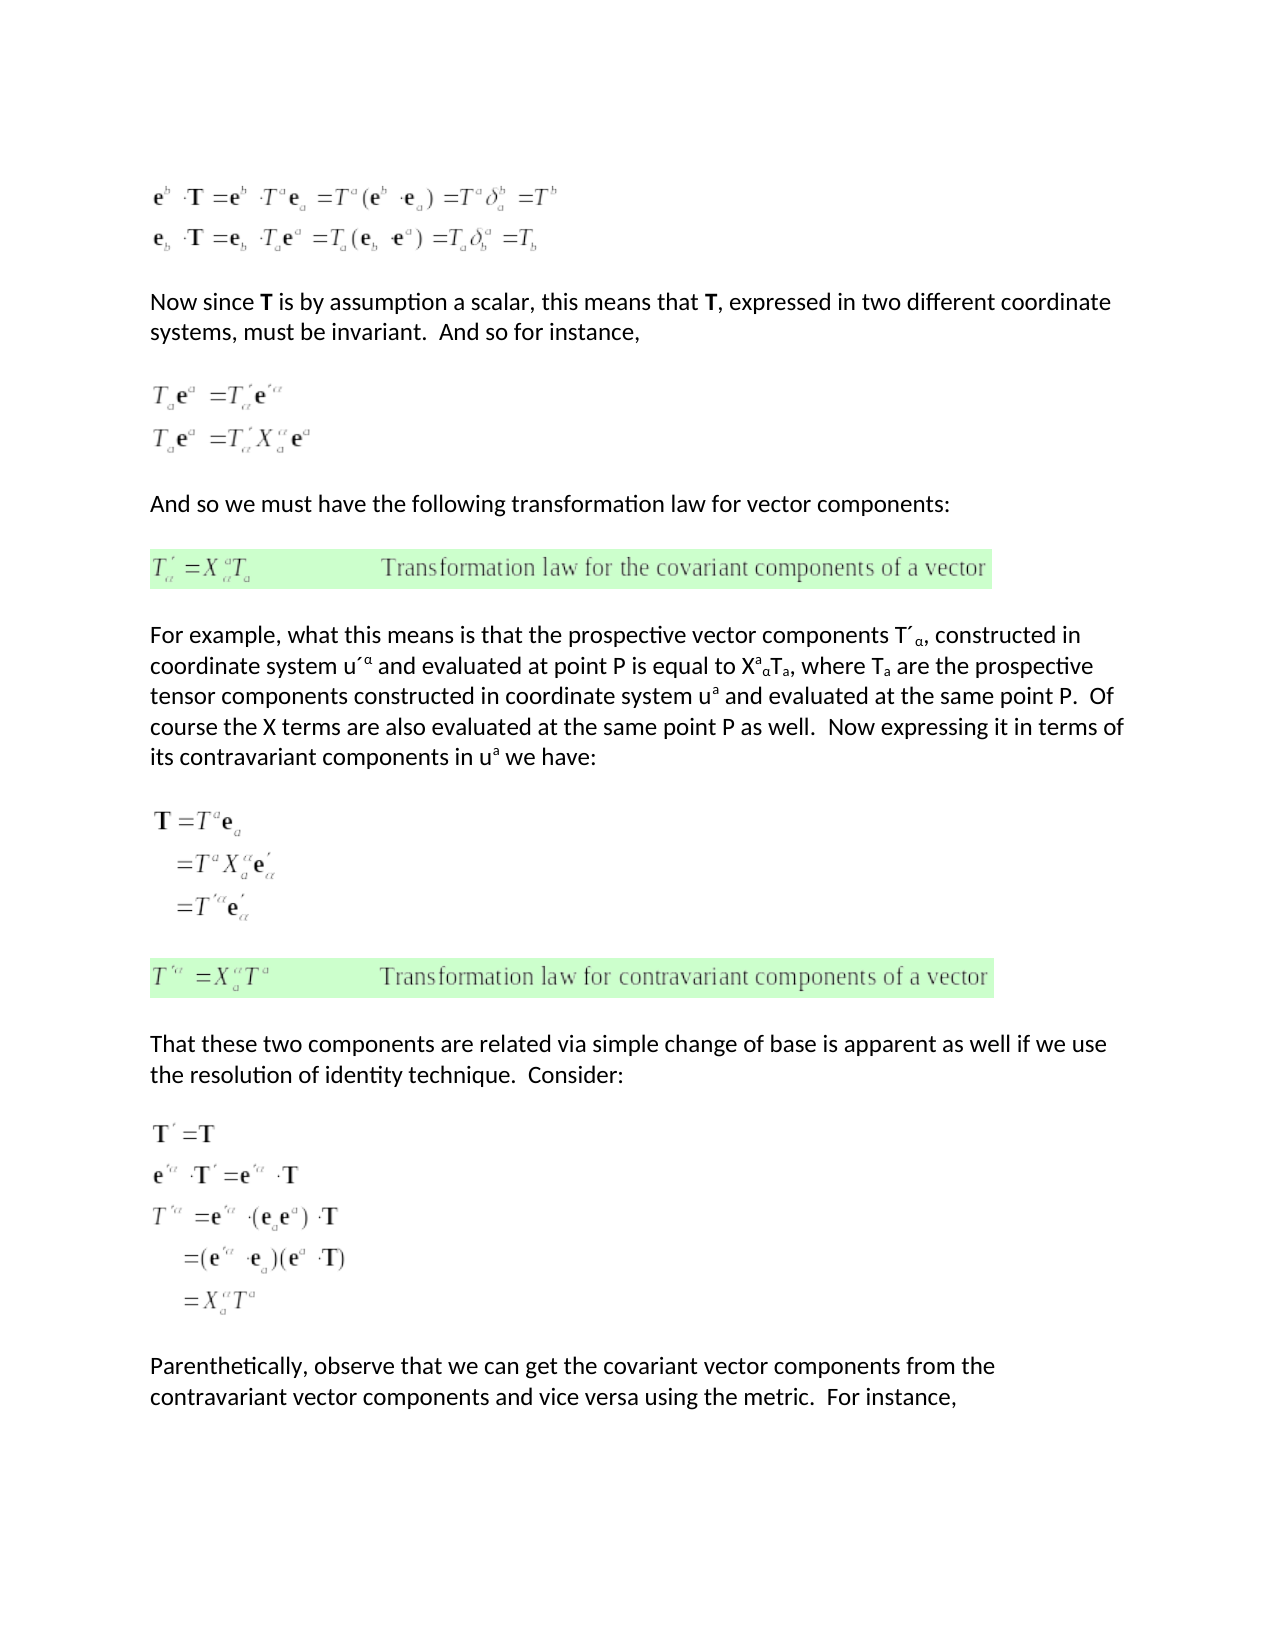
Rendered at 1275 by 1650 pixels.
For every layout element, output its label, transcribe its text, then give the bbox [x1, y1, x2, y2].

text Now since T is by assumption a scalar, this means that T, expressed in two different coordinate systems, must be invariant. And so for instance, [150, 286, 1125, 347]
text That these two components are related via simple change of base is apparent as well if we use the resolution of identity technique. Consider: [150, 1028, 1125, 1089]
text For example, what this means is that the prospective vector components T´α, constructed in coordinate system u´α and evaluated at point P is equal to XaαTa, where Ta are the prospective tensor components constructed in coordinate system ua and evaluated at the same point P. Of course the X terms are also evaluated at the same point P as well. Now expressing it in terms of its contravariant components in ua we have: [150, 619, 1125, 772]
text And so we must have the following transformation law for vector components: [150, 488, 1125, 519]
text Parenthetically, observe that we can get the covariant vector components from the contravariant vector components and vice versa using the metric. For instance, [150, 1350, 1125, 1411]
